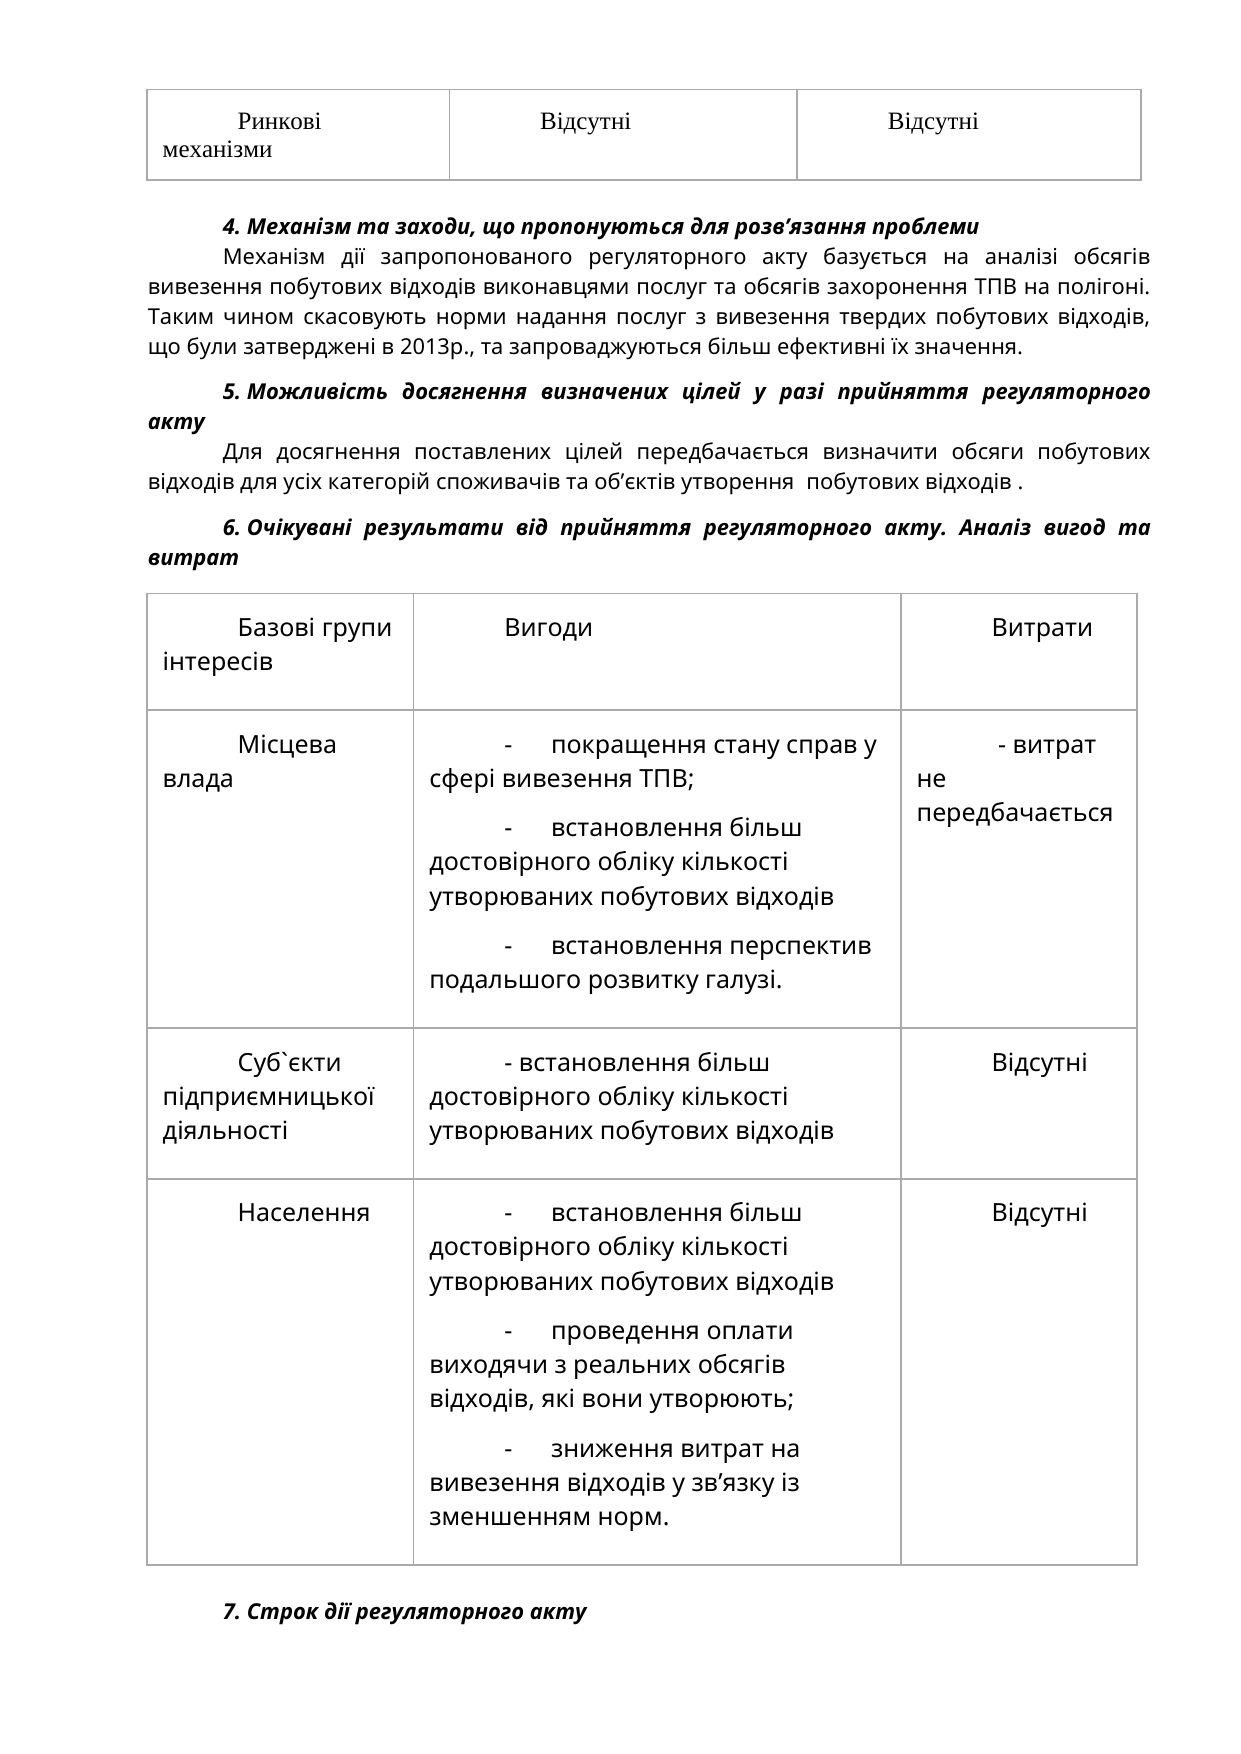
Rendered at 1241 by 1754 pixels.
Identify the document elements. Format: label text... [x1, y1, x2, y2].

table_cell Відсутні [902, 1029, 1136, 1178]
table_cell - покращення стану справ у сфері вивезення ТПВ; - встановлення більш достовірного обліку кількості утворюваних побутових відходів - встановлення перспектив подальшого розвитку галузі. [414, 711, 900, 1027]
table_cell Відсутні [798, 90, 1140, 179]
table_header Вигоди [414, 594, 900, 709]
text Механізм дії запропонованого регуляторного акту базується на аналізі обсягів вивезення побутових відходів виконавцями послуг та обсягів захоронення ТПВ на полігоні. Таким чином скасовують норми надання послуг з вивезення твердих побутових відходів, що були затверджені в 2013р., та запроваджуються більш ефективні їх значення. [148, 240, 1152, 360]
text Для досягнення поставлених цілей передбачається визначити обсяги побутових відходів для усіх категорій споживачів та об’єктів утворення побутових відходів . [148, 436, 1152, 496]
table_cell Відсутні [450, 90, 796, 179]
text 6. Очікувані результати від прийняття регуляторного акту. Аналіз вигод та витрат [148, 512, 1152, 572]
table_header Витрати [902, 594, 1136, 709]
text 7. Строк дії регуляторного акту [148, 1596, 1152, 1626]
table_cell - витрат не передбачається [902, 711, 1136, 1027]
table_cell Місцева влада [148, 711, 413, 1027]
table_cell Населення [148, 1180, 413, 1564]
table_cell Ринкові механізми [148, 90, 449, 179]
table_cell - встановлення більш достовірного обліку кількості утворюваних побутових відходів - проведення оплати виходячи з реальних обсягів відходів, які вони утворюють; - зниження витрат на вивезення відходів у зв’язку із зменшенням норм. [414, 1180, 900, 1564]
table_cell Суб`єкти підприємницької діяльності [148, 1029, 413, 1178]
text 4. Механізм та заходи, що пропонуються для розв’язання проблеми [148, 210, 1152, 240]
table_cell Відсутні [902, 1180, 1136, 1564]
text 5. Можливість досягнення визначених цілей у разі прийняття регуляторного акту [148, 376, 1152, 436]
table_header Базові групи інтересів [148, 594, 413, 709]
table_cell - встановлення більш достовірного обліку кількості утворюваних побутових відходів [414, 1029, 900, 1178]
